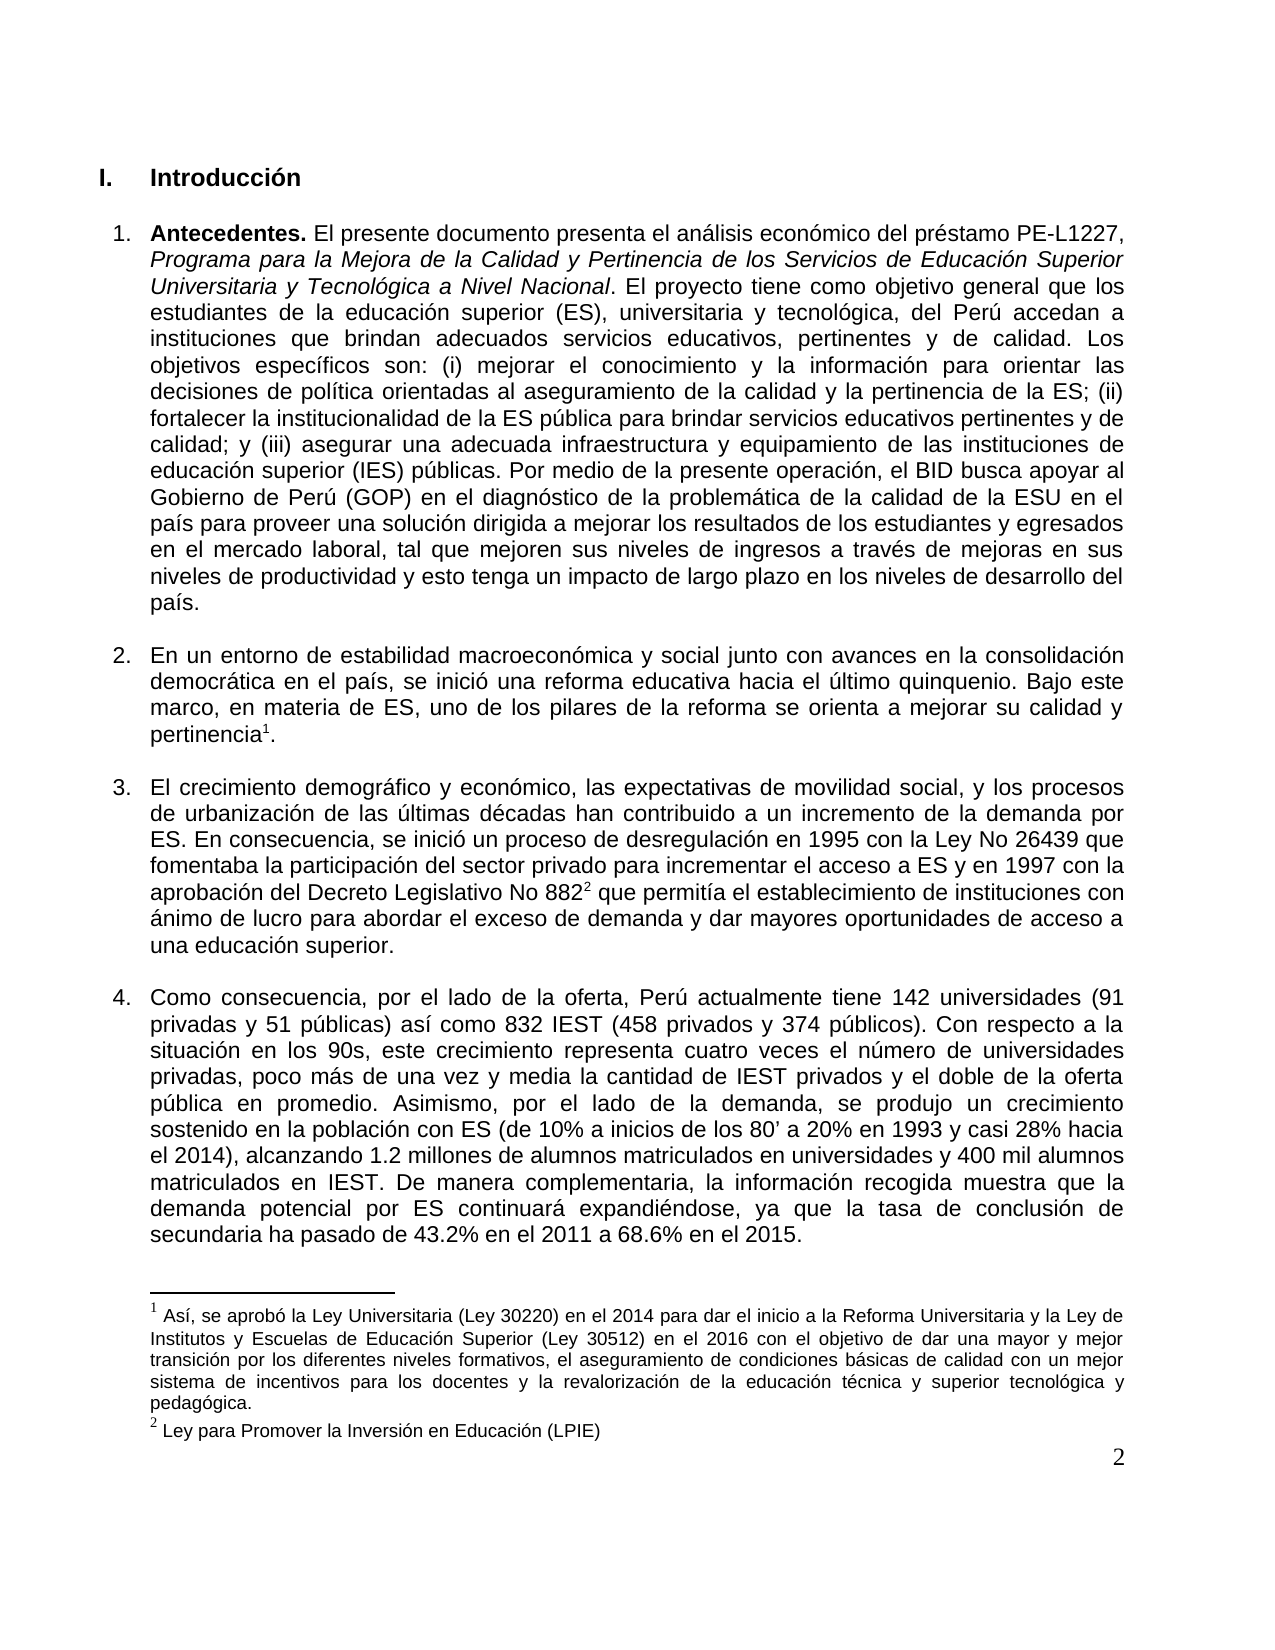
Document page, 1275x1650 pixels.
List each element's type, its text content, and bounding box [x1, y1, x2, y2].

list En un entorno de estabilidad macroeconómica y social junto con avances en la consolidación democrática en el país, se inició una reforma educativa hacia el último quinquenio. Bajo este marco, en materia de ES, uno de los pilares de la reforma se orienta a mejorar su calidad y pertinencia. [112, 642, 1125, 747]
list Introducción [112, 162, 1125, 191]
list Antecedentes. El presente documento presenta el análisis económico del préstamo PE-L1227, Programa para la Mejora de la Calidad y Pertinencia de los Servicios de Educación Superior Universitaria y Tecnológica a Nivel Nacional. El proyecto tiene como objetivo general que los estudiantes de la educación superior (ES), universitaria y tecnológica, del Perú accedan a instituciones que brindan adecuados servicios educativos, pertinentes y de calidad. Los objetivos específicos son: (i) mejorar el conocimiento y la información para orientar las decisiones de política orientadas al aseguramiento de la calidad y la pertinencia de la ES; (ii) fortalecer la institucionalidad de la ES pública para brindar servicios educativos pertinentes y de calidad; y (iii) asegurar una adecuada infraestructura y equipamiento de las instituciones de educación superior (IES) públicas. Por medio de la presente operación, el BID busca apoyar al Gobierno de Perú (GOP) en el diagnóstico de la problemática de la calidad de la ESU en el país para proveer una solución dirigida a mejorar los resultados de los estudiantes y egresados en el mercado laboral, tal que mejoren sus niveles de ingresos a través de mejoras en sus niveles de productividad y esto tenga un impacto de largo plazo en los niveles de desarrollo del país. [112, 220, 1125, 615]
list El crecimiento demográfico y económico, las expectativas de movilidad social, y los procesos de urbanización de las últimas décadas han contribuido a un incremento de la demanda por ES. En consecuencia, se inició un proceso de desregulación en 1995 con la Ley No 26439 que fomentaba la participación del sector privado para incrementar el acceso a ES y en 1997 con la aprobación del Decreto Legislativo No 882 que permitía el establecimiento de instituciones con ánimo de lucro para abordar el exceso de demanda y dar mayores oportunidades de acceso a una educación superior. [112, 773, 1125, 958]
list Como consecuencia, por el lado de la oferta, Perú actualmente tiene 142 universidades (91 privadas y 51 públicas) así como 832 IEST (458 privados y 374 públicos). Con respecto a la situación en los 90s, este crecimiento representa cuatro veces el número de universidades privadas, poco más de una vez y media la cantidad de IEST privados y el doble de la oferta pública en promedio. Asimismo, por el lado de la demanda, se produjo un crecimiento sostenido en la población con ES (de 10% a inicios de los 80’ a 20% en 1993 y casi 28% hacia el 2014), alcanzando 1.2 millones de alumnos matriculados en universidades y 400 mil alumnos matriculados en IEST. De manera complementaria, la información recogida muestra que la demanda potencial por ES continuará expandiéndose, ya que la tasa de conclusión de secundaria ha pasado de 43.2% en el 2011 a 68.6% en el 2015. [112, 984, 1125, 1248]
